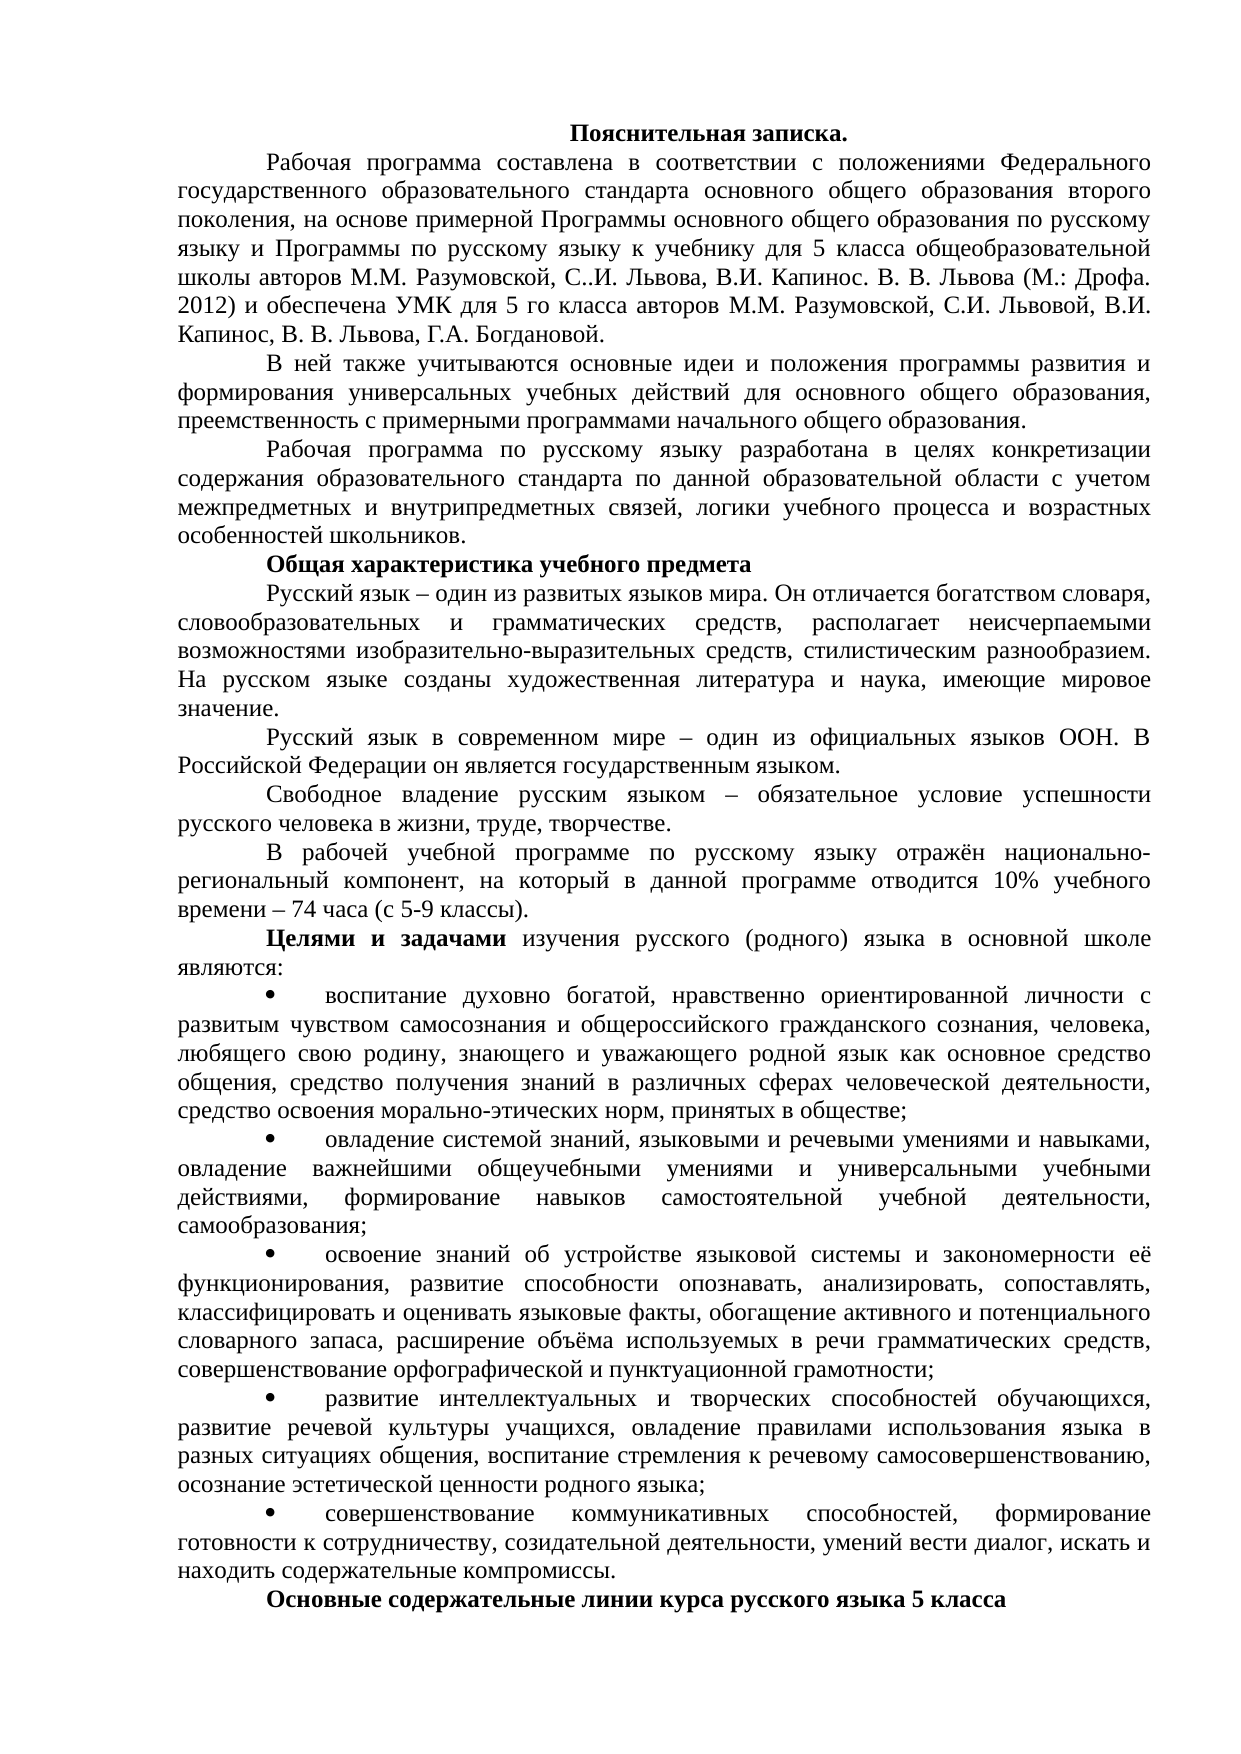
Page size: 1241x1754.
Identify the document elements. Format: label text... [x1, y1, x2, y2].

text Свободное владение русским языком – обязательное условие успешности русского человека в жизни, труде, творчестве. [177, 779, 1152, 837]
text В рабочей учебной программе по русскому языку отражён национально-региональный компонент, на который в данной программе отводится 10% учебного времени – 74 часа (с 5-9 классы). [177, 837, 1152, 923]
text Целями и задачами изучения русского (родного) языка в основной школе являются: [177, 923, 1152, 981]
list Пояснительная записка. [177, 118, 1152, 147]
text Основные содержательные линии курса русского языка 5 класса [177, 1584, 1152, 1613]
list освоение знаний об устройстве языковой системы и закономерности её функционирования, развитие способности опознавать, анализировать, сопоставлять, классифицировать и оценивать языковые факты, обогащение активного и потенциального словарного запаса, расширение объёма используемых в речи грамматических средств, совершенствование орфографической и пунктуационной грамотности; [177, 1239, 1152, 1383]
text Рабочая программа составлена в соответствии с положениями Федерального государственного образовательного стандарта основного общего образования второго поколения, на основе примерной Программы основного общего образования по русскому языку и Программы по русскому языку к учебнику для 5 класса общеобразовательной школы авторов М.М. Разумовской, С..И. Львова, В.И. Капинос. В. В. Львова (М.: Дрофа. 2012) и обеспечена УМК для 5 го класса авторов М.М. Разумовской, С.И. Львовой, В.И. Капинос, В. В. Львова, Г.А. Богдановой. [177, 147, 1152, 348]
text Русский язык – один из развитых языков мира. Он отличается богатством словаря, словообразовательных и грамматических средств, располагает неисчерпаемыми возможностями изобразительно-выразительных средств, стилистическим разнообразием. На русском языке созданы художественная литература и наука, имеющие мировое значение. [177, 578, 1152, 722]
list совершенствование коммуникативных способностей, формирование готовности к сотрудничеству, созидательной деятельности, умений вести диалог, искать и находить содержательные компромиссы. [177, 1498, 1152, 1584]
text Общая характеристика учебного предмета [177, 549, 1152, 578]
list воспитание духовно богатой, нравственно ориентированной личности с развитым чувством самосознания и общероссийского гражданского сознания, человека, любящего свою родину, знающего и уважающего родной язык как основное средство общения, средство получения знаний в различных сферах человеческой деятельности, средство освоения морально-этических норм, принятых в обществе; [177, 981, 1152, 1124]
list развитие интеллектуальных и творческих способностей обучающихся, развитие речевой культуры учащихся, овладение правилами использования языка в разных ситуациях общения, воспитание стремления к речевому самосовершенствованию, осознание эстетической ценности родного языка; [177, 1383, 1152, 1498]
text Рабочая программа по русскому языку разработана в целях конкретизации содержания образовательного стандарта по данной образовательной области с учетом межпредметных и внутрипредметных связей, логики учебного процесса и возрастных особенностей школьников. [177, 434, 1152, 549]
text В ней также учитываются основные идеи и положения программы развития и формирования универсальных учебных действий для основного общего образования, преемственность с примерными программами начального общего образования. [177, 348, 1152, 434]
text Русский язык в современном мире – один из официальных языков ООН. В Российской Федерации он является государственным языком. [177, 722, 1152, 779]
list овладение системой знаний, языковыми и речевыми умениями и навыками, овладение важнейшими общеучебными умениями и универсальными учебными действиями, формирование навыков самостоятельной учебной деятельности, самообразования; [177, 1124, 1152, 1239]
